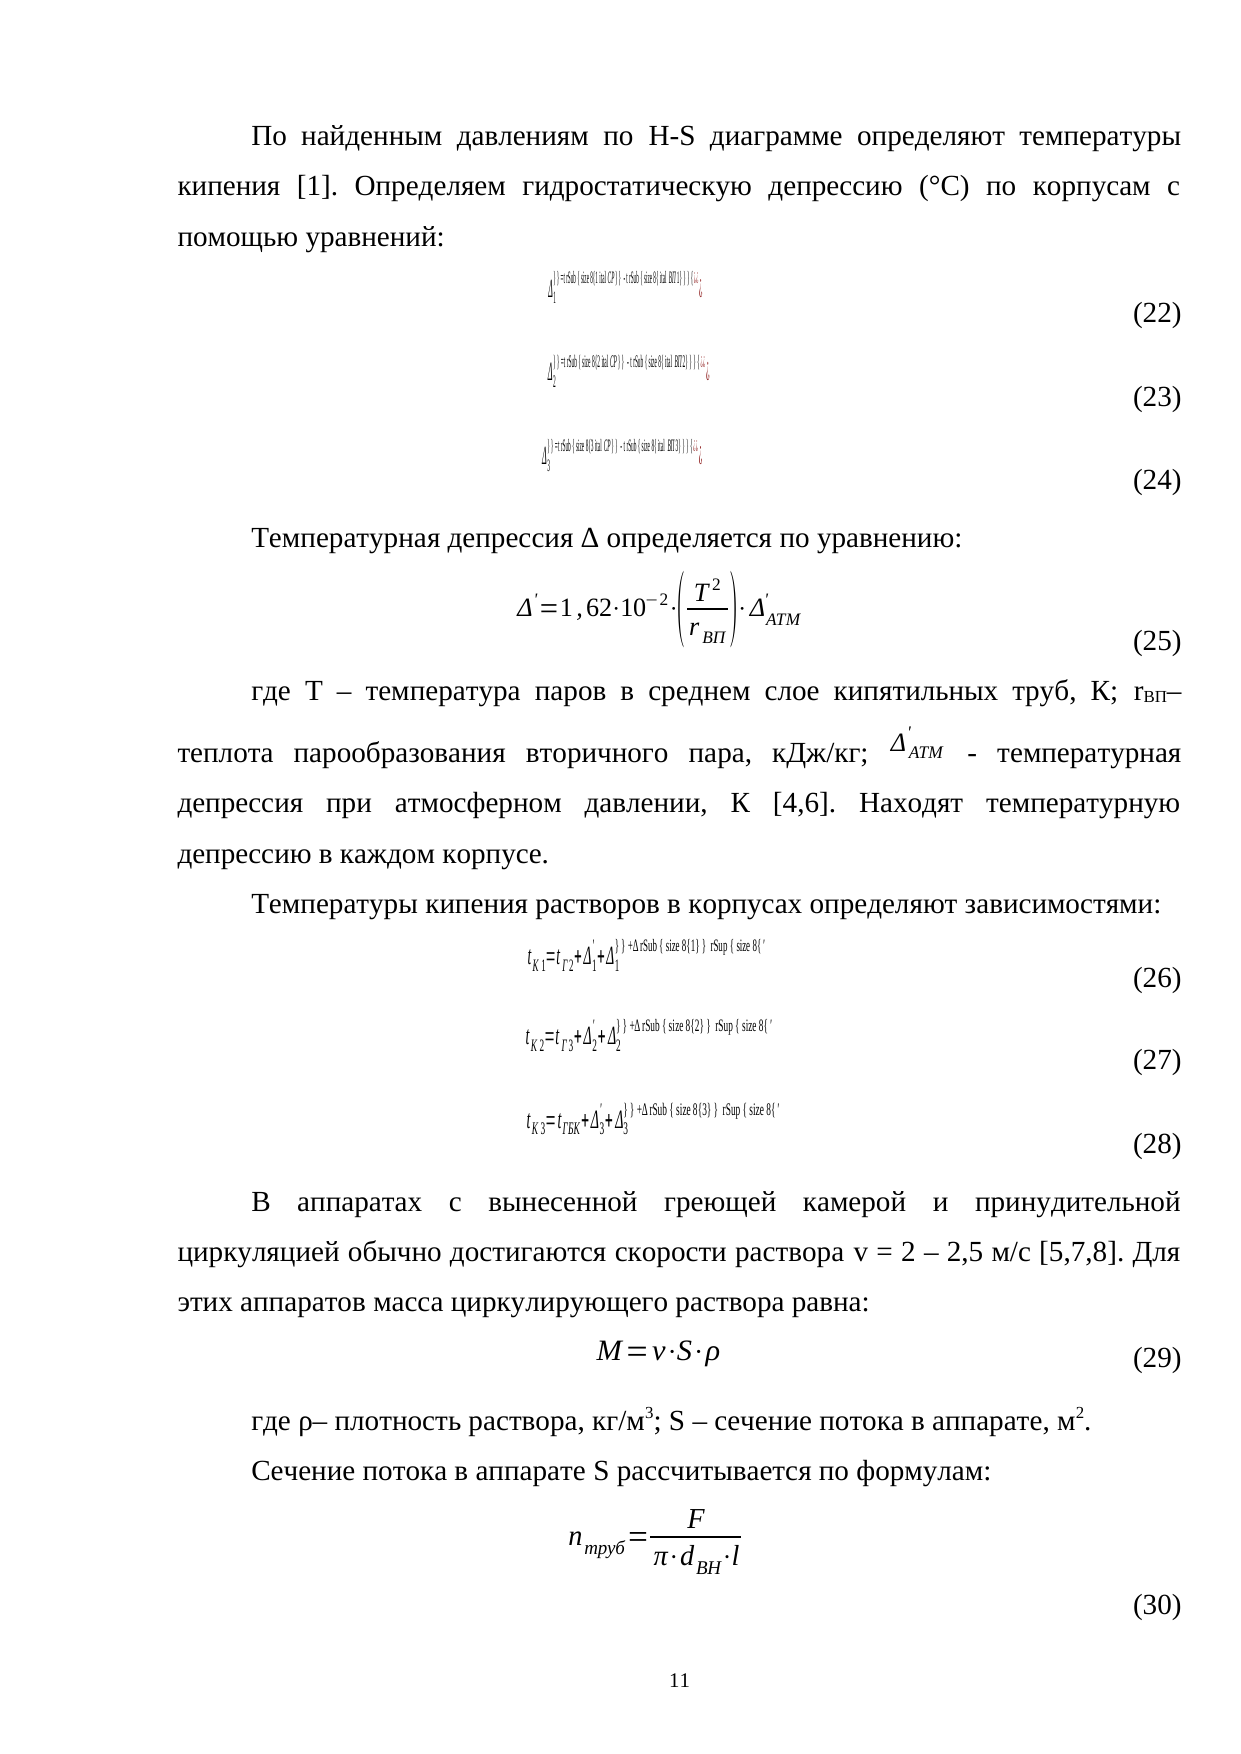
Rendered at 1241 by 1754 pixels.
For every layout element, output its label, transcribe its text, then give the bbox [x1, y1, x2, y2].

text (30) [177, 1503, 1181, 1621]
text В аппаратах с вынесенной греющей камерой и принудительной циркуляцией обычно достигаются скорости раствора v = 2 – 2,5 м/с [5,7,8]. Для этих аппаратов масса циркулирующего раствора равна: [177, 1184, 1181, 1318]
text где ρ– плотность раствора, кг/м3; S – сечение потока в аппарате, м2. [177, 1403, 1181, 1436]
text (26) [177, 936, 1181, 994]
text Сечение потока в аппарате S рассчитывается по формулам: [177, 1453, 1181, 1487]
text (27) [177, 1016, 1181, 1076]
text (29) [177, 1334, 1181, 1380]
text (24) [177, 436, 1181, 496]
text Температуры кипения растворов в корпусах определяют зависимостями: [177, 886, 1181, 919]
text (28) [177, 1100, 1181, 1160]
text (23) [177, 353, 1181, 412]
text где Т – температура паров в среднем слое кипятильных труб, К; rВП– теплота парообразования вторичного пара, кДж/кг; - температурная депрессия при атмосферном давлении, К [4,6]. Находят температурную депрессию в каждом корпусе. [177, 673, 1181, 869]
text (25) [177, 570, 1181, 656]
text (22) [177, 269, 1181, 329]
text Температурная депрессия Δ определяется по уравнению: [177, 520, 1181, 553]
text По найденным давлениям по H-S диаграмме определяют температуры кипения [1]. Определяем гидростатическую депрессию (°С) по корпусам с помощью уравнений: [177, 118, 1181, 252]
